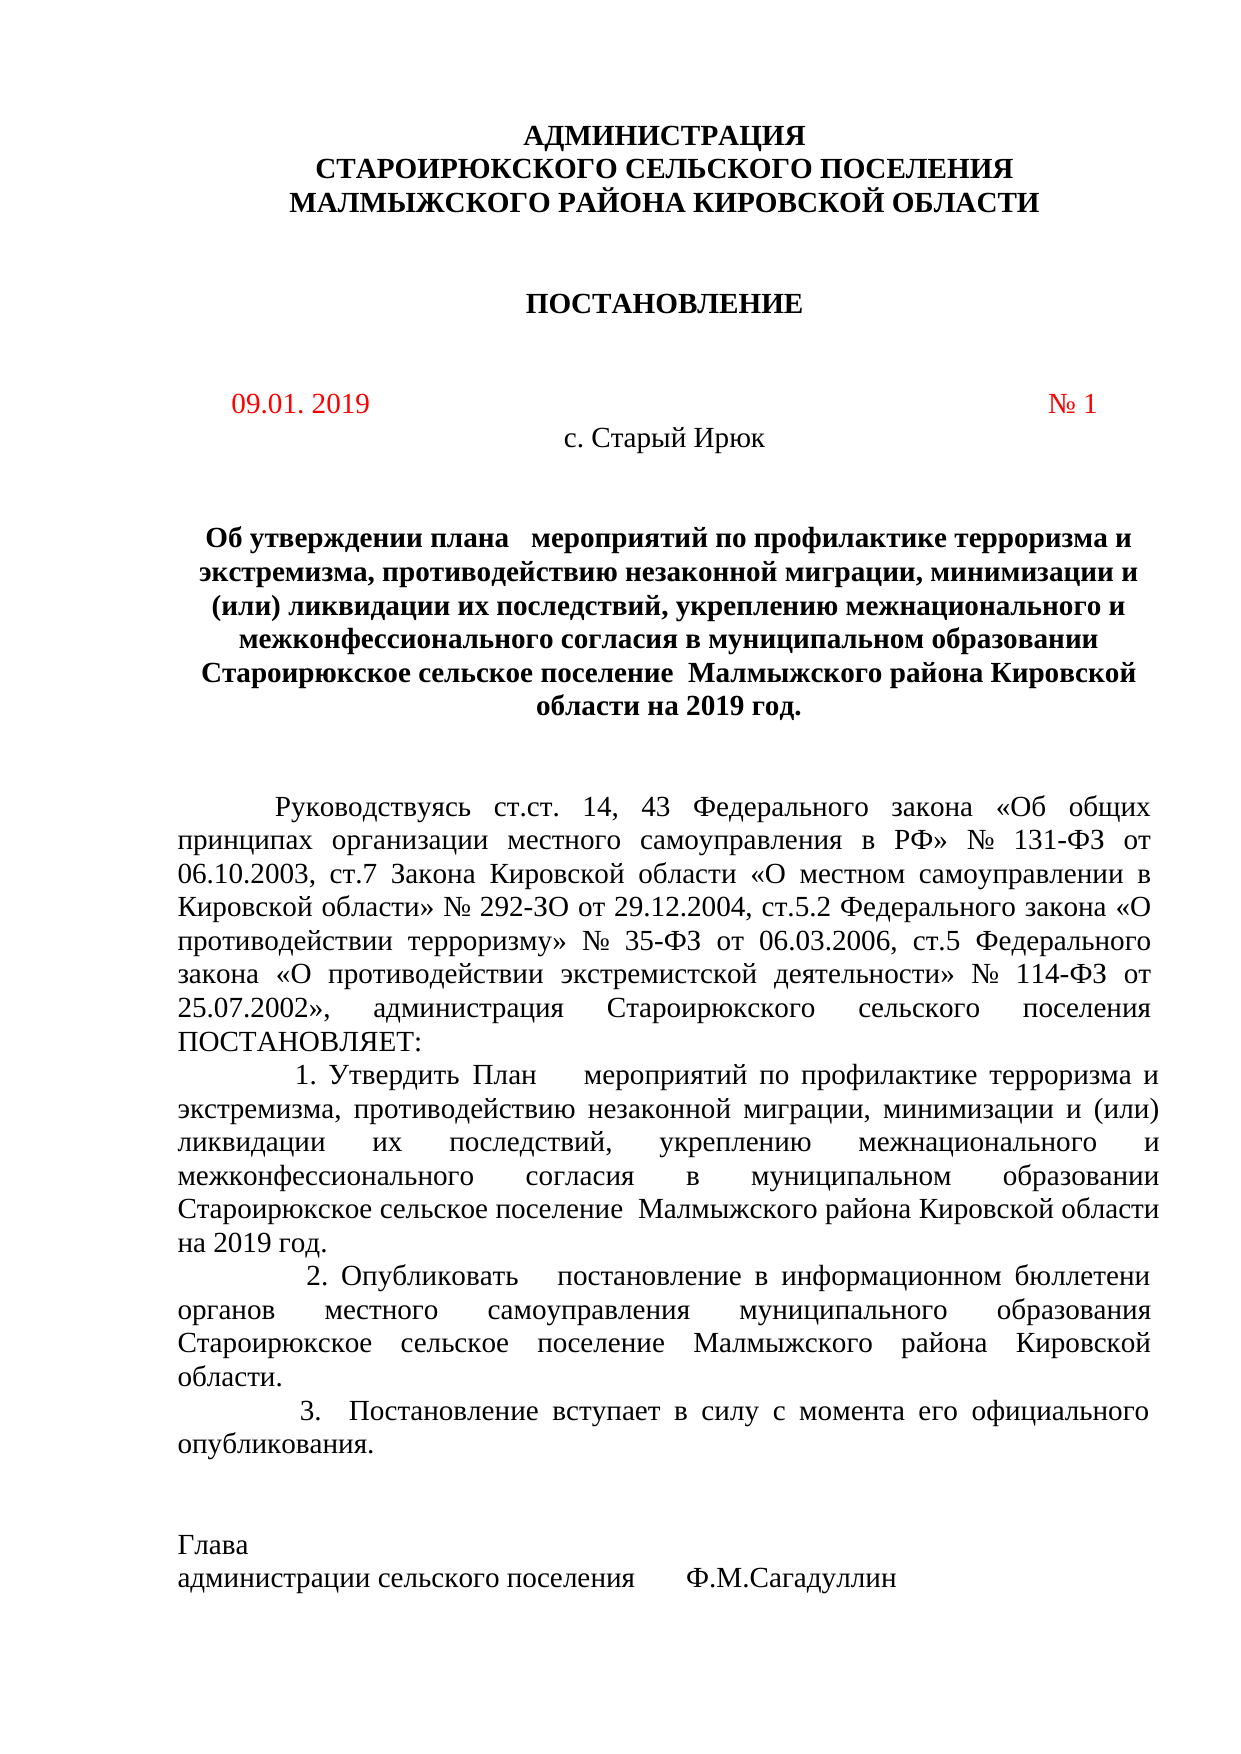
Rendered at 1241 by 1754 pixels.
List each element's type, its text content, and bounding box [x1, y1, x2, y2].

text Глава [177, 1527, 1152, 1560]
text СТАРОИРЮКСКОГО СЕЛЬСКОГО ПОСЕЛЕНИЯ [177, 152, 1152, 185]
text ПОСТАНОВЛЕНИЕ [177, 286, 1152, 319]
text 1. Утвердить План мероприятий по профилактике терроризма и экстремизма, противодействию незаконной миграции, минимизации и (или) ликвидации их последствий, укреплению межнационального и межконфессионального согласия в муниципальном образовании Староирюкское сельское поселение Малмыжского района Кировской области на 2019 год. [177, 1057, 1160, 1258]
text Об утверждении плана мероприятий по профилактике терроризма и экстремизма, противодействию незаконной миграции, минимизации и (или) ликвидации их последствий, укреплению межнационального и межконфессионального согласия в муниципальном образовании Староирюкское сельское поселение Малмыжского района Кировской области на 2019 год. [177, 521, 1160, 722]
text Руководствуясь ст.ст. 14, 43 Федерального закона «Об общих принципах организации местного самоуправления в РФ» № 131-ФЗ от 06.10.2003, ст.7 Закона Кировской области «О местном самоуправлении в Кировской области» № 292-ЗО от 29.12.2004, ст.5.2 Федерального закона «О противодействии терроризму» № 35-ФЗ от 06.03.2006, ст.5 Федерального закона «О противодействии экстремистской деятельности» № 114-ФЗ от 25.07.2002», администрация Староирюкского сельского поселения ПОСТАНОВЛЯЕТ: [177, 789, 1152, 1057]
text 3. Постановление вступает в силу с момента его официального опубликования. [177, 1393, 1152, 1460]
text 09.01. 2019 № 1 [177, 386, 1152, 420]
text АДМИНИСТРАЦИЯ [177, 118, 1152, 152]
text МАЛМЫЖСКОГО РАЙОНА КИРОВСКОЙ ОБЛАСТИ [177, 185, 1152, 219]
text администрации сельского поселения Ф.М.Сагадуллин [177, 1560, 1152, 1594]
text с. Старый Ирюк [177, 420, 1152, 453]
text 2. Опубликовать постановление в информационном бюллетени органов местного самоуправления муниципального образования Староирюкское сельское поселение Малмыжского района Кировской области. [177, 1258, 1152, 1393]
